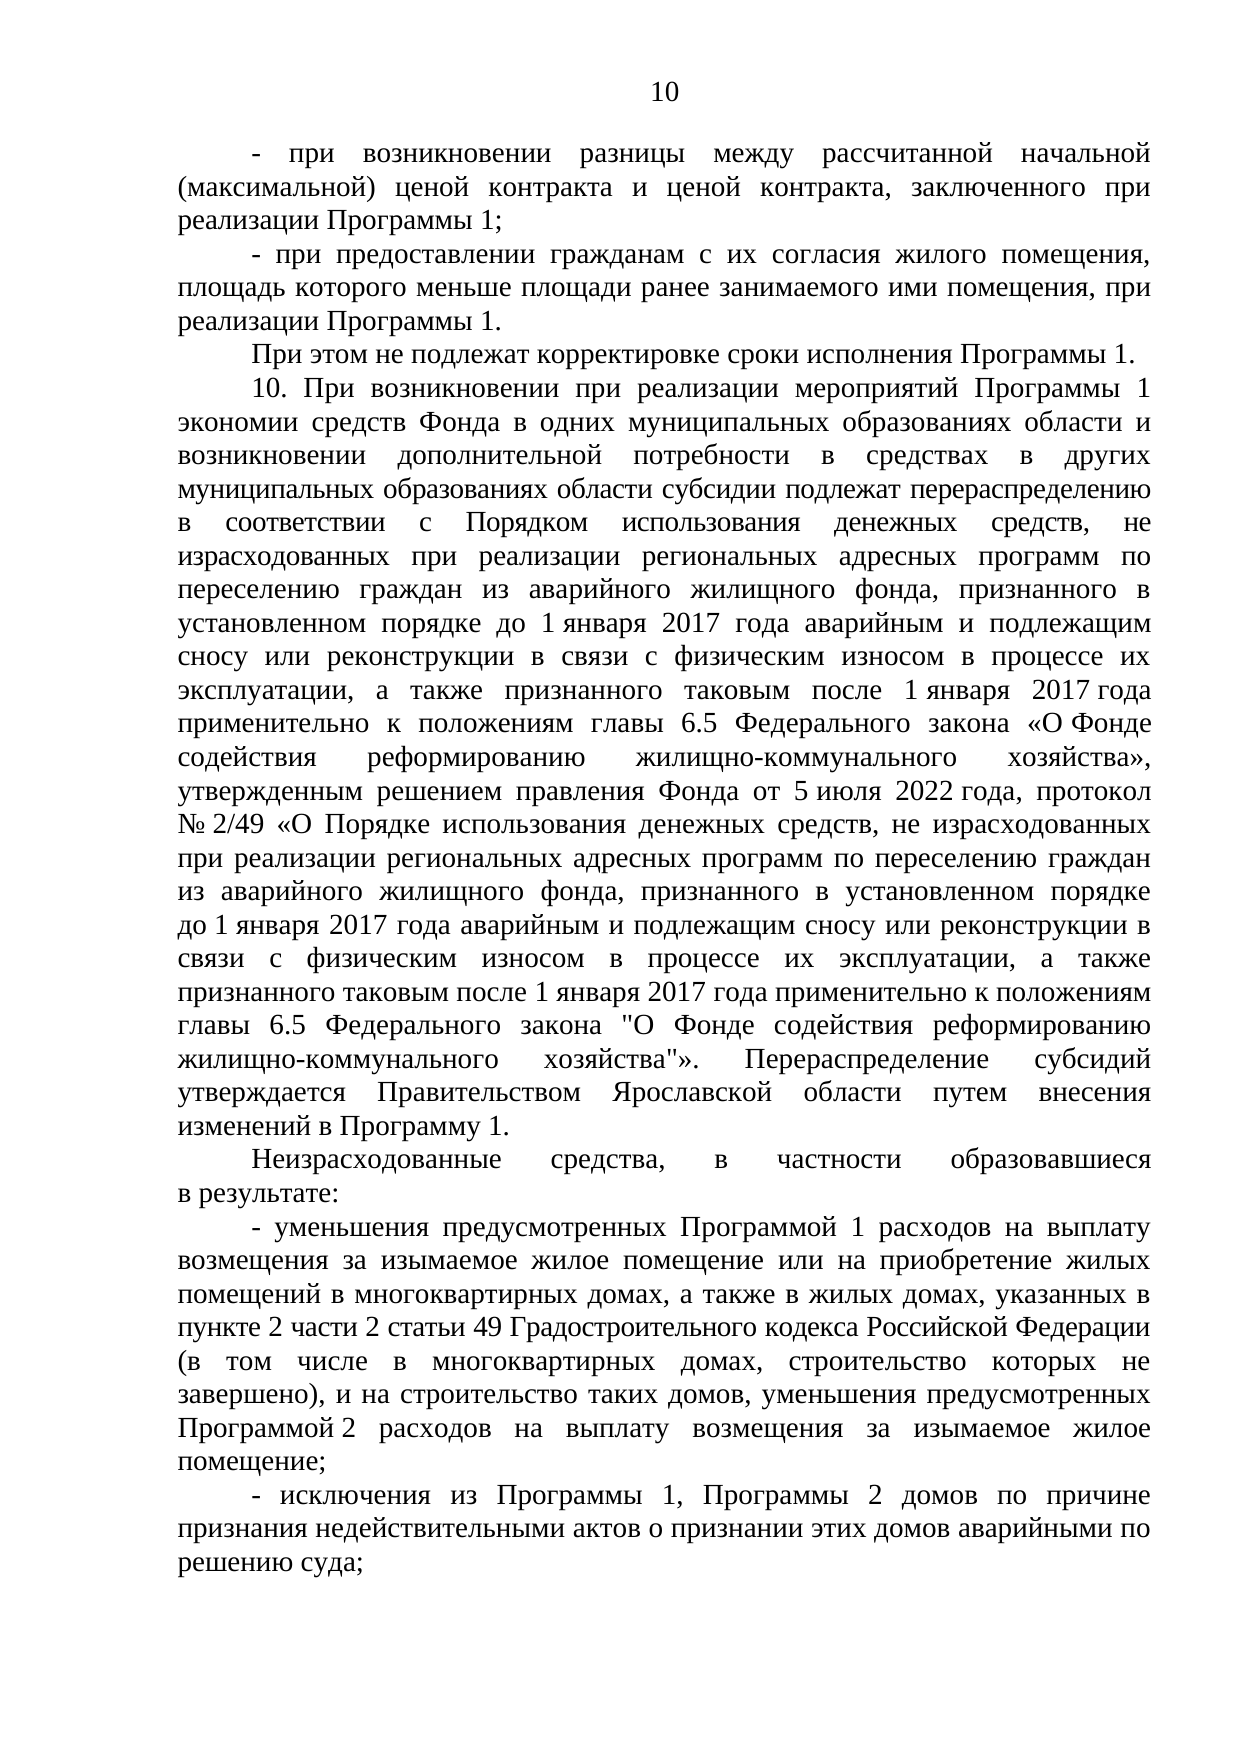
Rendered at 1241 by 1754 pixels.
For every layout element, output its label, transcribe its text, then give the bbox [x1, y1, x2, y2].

text 10. При возникновении при реализации мероприятий Программы 1 экономии средств Фонда в одних муниципальных образованиях области и возникновении дополнительной потребности в средствах в других муниципальных образованиях области субсидии подлежат перераспределению в соответствии с Порядком использования денежных средств, не израсходованных при реализации региональных адресных программ по переселению граждан из аварийного жилищного фонда, признанного в установленном порядке до 1 января 2017 года аварийным и подлежащим сносу или реконструкции в связи с физическим износом в процессе их эксплуатации, а также признанного таковым после 1 января 2017 года применительно к положениям главы 6.5 Федерального закона «О Фонде содействия реформированию жилищно-коммунального хозяйства», утвержденным решением правления Фонда от 5 июля 2022 года, протокол № 2/49 «О Порядке использования денежных средств, не израсходованных при реализации региональных адресных программ по переселению граждан из аварийного жилищного фонда, признанного в установленном порядке до 1 января 2017 года аварийным и подлежащим сносу или реконструкции в связи с физическим износом в процессе их эксплуатации, а также признанного таковым после 1 января 2017 года применительно к положениям главы 6.5 Федерального закона "О Фонде содействия реформированию жилищно-коммунального хозяйства"». Перераспределение субсидий утверждается Правительством Ярославской области путем внесения изменений в Программу 1. [177, 370, 1152, 1142]
text Неизрасходованные средства, в частности образовавшиеся в результате: [177, 1142, 1152, 1209]
text - исключения из Программы 1, Программы 2 домов по причине признания недействительными актов о признании этих домов аварийными по решению суда; [177, 1477, 1152, 1578]
text - уменьшения предусмотренных Программой 1 расходов на выплату возмещения за изымаемое жилое помещение или на приобретение жилых помещений в многоквартирных домах, а также в жилых домах, указанных в пункте 2 части 2 статьи 49 Градостроительного кодекса Российской Федерации (в том числе в многоквартирных домах, строительство которых не завершено), и на строительство таких домов, уменьшения предусмотренных Программой 2 расходов на выплату возмещения за изымаемое жилое помещение; [177, 1209, 1152, 1477]
text При этом не подлежат корректировке сроки исполнения Программы 1. [177, 337, 1152, 370]
text - при предоставлении гражданам с их согласия жилого помещения, площадь которого меньше площади ранее занимаемого ими помещения, при реализации Программы 1. [177, 236, 1152, 337]
text - при возникновении разницы между рассчитанной начальной (максимальной) ценой контракта и ценой контракта, заключенного при реализации Программы 1; [177, 135, 1152, 236]
